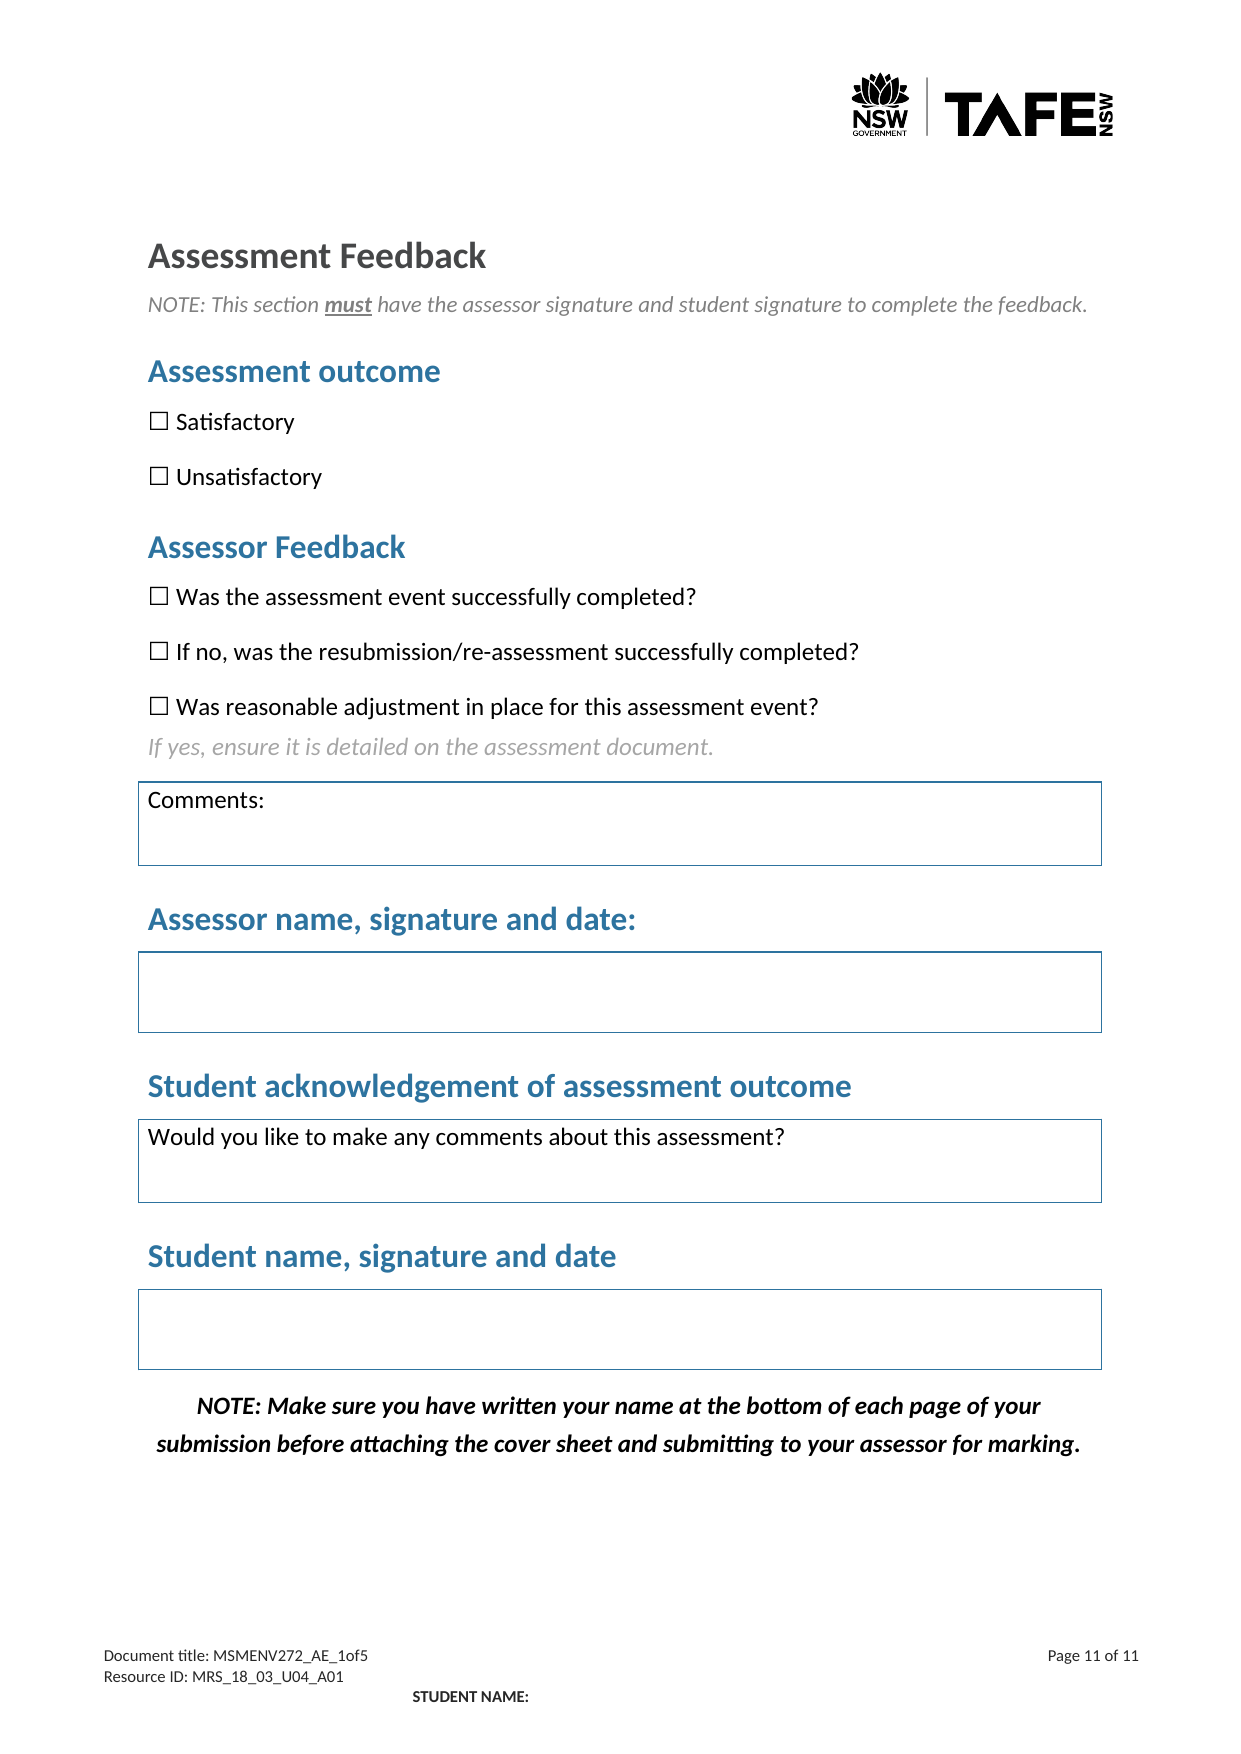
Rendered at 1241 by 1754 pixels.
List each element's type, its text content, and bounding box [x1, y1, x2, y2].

text Would you like to make any comments about this assessment? [139, 1120, 1101, 1152]
text Unsatisfactory [148, 458, 1092, 492]
subtitle Assessor Feedback [148, 526, 1092, 567]
subtitle Assessment Feedback [148, 232, 1092, 278]
picture [851, 71, 1113, 137]
text NOTE: This section must have the assessor signature and student signature to complete the feedback. [148, 290, 1092, 318]
subtitle Student name, signature and date [148, 1235, 1092, 1276]
text Was reasonable adjustment in place for this assessment event? If yes, ensure it is detailed on the assessment document. [148, 689, 1092, 761]
text Comments: [139, 783, 1101, 815]
subtitle Student acknowledgement of assessment outcome [148, 1065, 1092, 1106]
text Was the assessment event successfully completed? [148, 579, 1092, 613]
text Satisfactory [148, 403, 1092, 437]
subtitle Assessor name, signature and date: [148, 898, 1092, 939]
text If no, was the resubmission/re-assessment successfully completed? [148, 634, 1092, 668]
subtitle Assessment outcome [148, 350, 1092, 391]
text NOTE: Make sure you have written your name at the bottom of each page of your submission before attaching the cover sheet and submitting to your assessor for marking. [148, 1390, 1092, 1458]
